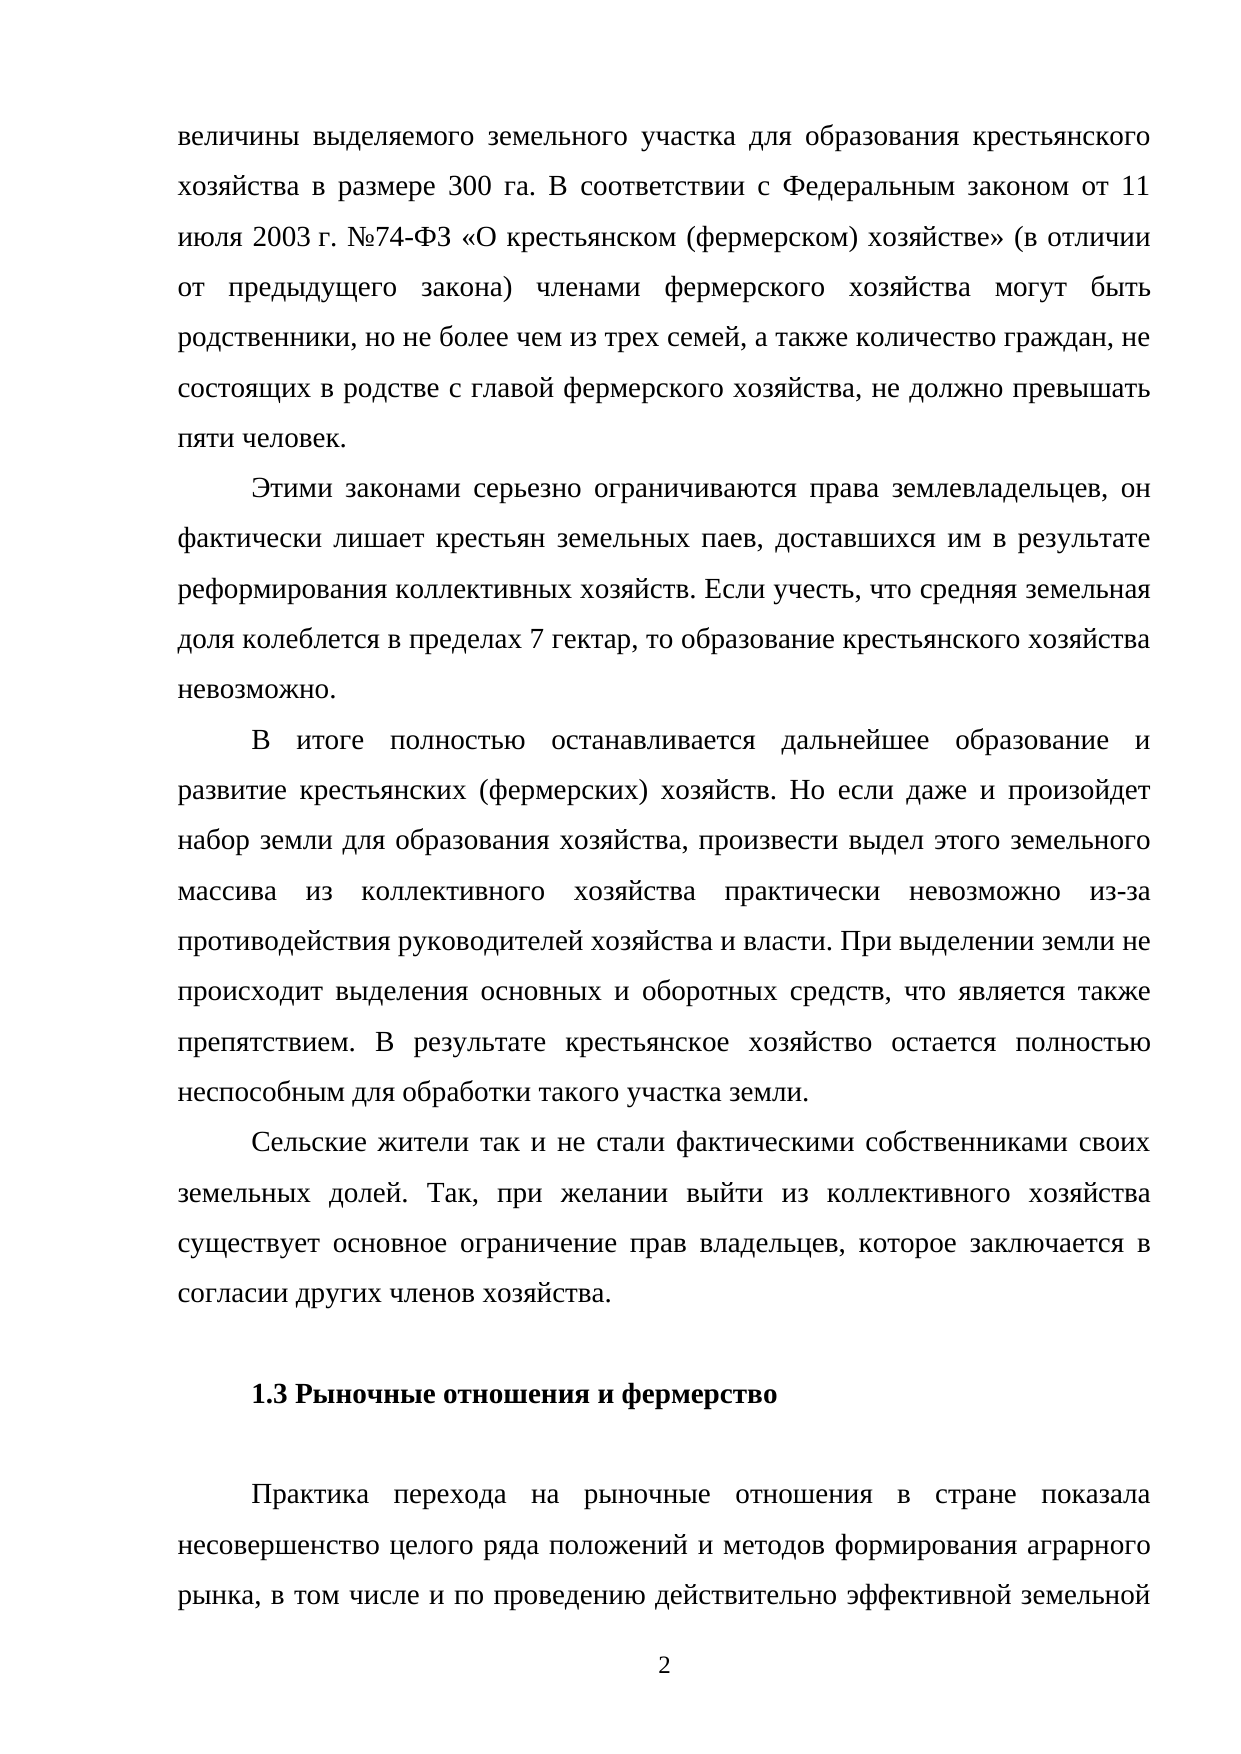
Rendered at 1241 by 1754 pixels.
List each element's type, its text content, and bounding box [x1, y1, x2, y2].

text 1.3 Рыночные отношения и фермерство [177, 1376, 1152, 1409]
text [177, 118, 1152, 453]
text Этими законами серьезно ограничиваются права землевладельцев, он фактически лишает крестьян земельных паев, доставшихся им в результате реформирования коллективных хозяйств. Если учесть, что средняя земельная доля колеблется в пределах , то образование крестьянского хозяйства невозможно. [177, 470, 1152, 705]
text Сельские жители так и не стали фактическими собственниками своих земельных долей. Так, при желании выйти из коллективного хозяйства существует основное ограничение прав владельцев, которое заключается в согласии других членов хозяйства. [177, 1124, 1152, 1309]
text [177, 1477, 1152, 1611]
text В итоге полностью останавливается дальнейшее образование и развитие крестьянских (фермерских) хозяйств. Но если даже и произойдет набор земли для образования хозяйства, произвести выдел этого земельного массива из коллективного хозяйства практически невозможно из-за противодействия руководителей хозяйства и власти. При выделении земли не происходит выделения основных и оборотных средств, что является также препятствием. В результате крестьянское хозяйство остается полностью неспособным для обработки такого участка земли. [177, 722, 1152, 1108]
